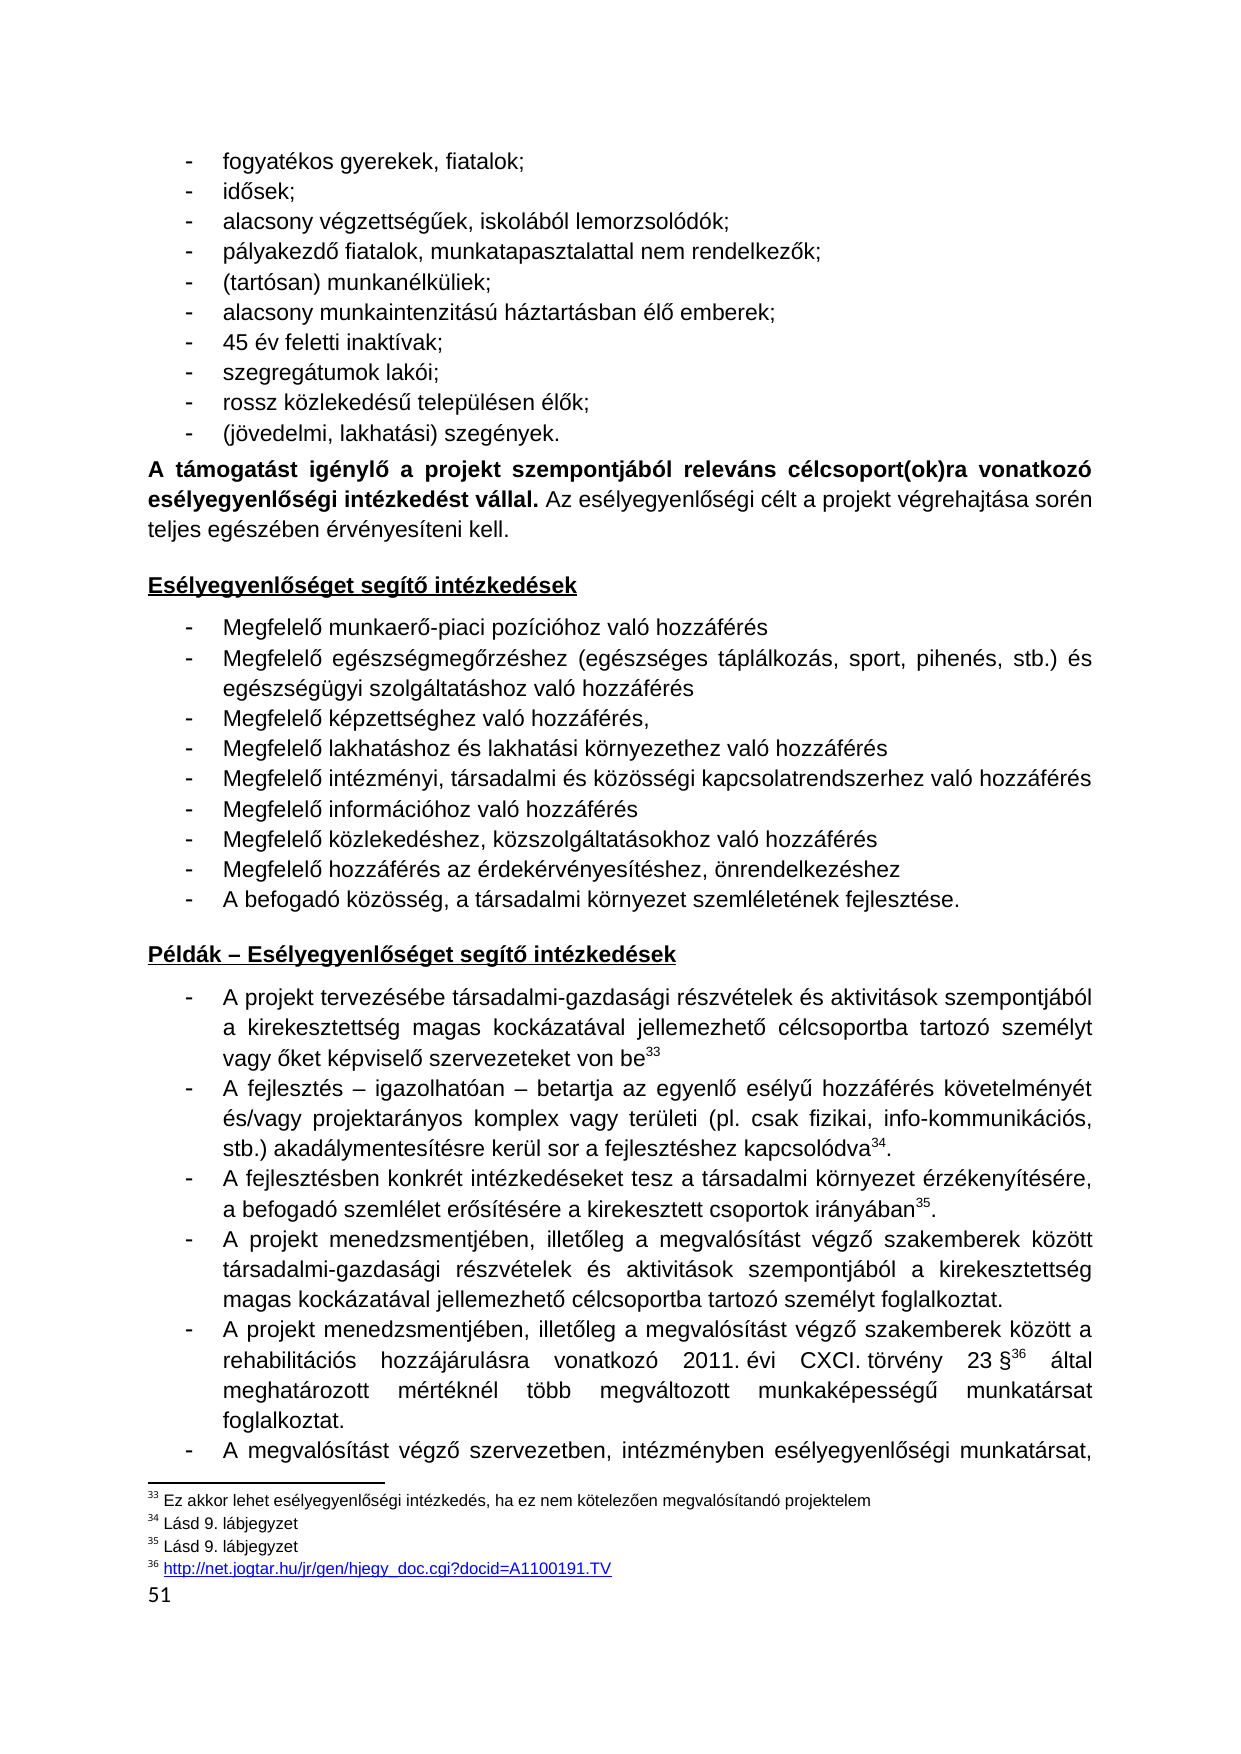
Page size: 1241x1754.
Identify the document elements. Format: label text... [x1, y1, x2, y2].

list Megfelelő egészségmegőrzéshez (egészséges táplálkozás, sport, pihenés, stb.) és egészségügyi szolgáltatáshoz való hozzáférés [185, 644, 1093, 701]
list A befogadó közösség, a társadalmi környezet szemléletének fejlesztése. [185, 886, 1093, 912]
text A támogatást igénylő a projekt szempontjából releváns célcsoport(ok)ra vonatkozó esélyegyenlőségi intézkedést vállal. Az esélyegyenlőségi célt a projekt végrehajtása sorén teljes egészében érvényesíteni kell. [148, 456, 1093, 543]
list pályakezdő fiatalok, munkatapasztalattal nem rendelkezők; [185, 238, 1093, 264]
list A projekt menedzsmentjében, illetőleg a megvalósítást végző szakemberek között a rehabilitációs hozzájárulásra vonatkozó 2011. évi CXCI. törvény 23 § által meghatározott mértéknél több megváltozott munkaképességű munkatársat foglalkoztat. [185, 1316, 1093, 1433]
list alacsony munkaintenzitású háztartásban élő emberek; [185, 299, 1093, 325]
list Megfelelő képzettséghez való hozzáférés, [185, 705, 1093, 731]
list szegregátumok lakói; [185, 359, 1093, 385]
list A fejlesztés – igazolhatóan – betartja az egyenlő esélyű hozzáférés követelményét és/vagy projektarányos komplex vagy területi (pl. csak fizikai, info-kommunikációs, stb.) akadálymentesítésre kerül sor a fejlesztéshez kapcsolódva. [185, 1075, 1093, 1161]
list idősek; [185, 178, 1093, 204]
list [185, 1437, 1093, 1463]
list rossz közlekedésű településen élők; [185, 389, 1093, 416]
list Megfelelő lakhatáshoz és lakhatási környezethez való hozzáférés [185, 735, 1093, 761]
list 45 év feletti inaktívak; [185, 329, 1093, 355]
list A projekt tervezésébe társadalmi-gazdasági részvételek és aktivitások szempontjából a kirekesztettség magas kockázatával jellemezhető célcsoportba tartozó személyt vagy őket képviselő szervezeteket von be [185, 984, 1093, 1071]
list fogyatékos gyerekek, fiatalok; [185, 148, 1093, 174]
list A projekt menedzsmentjében, illetőleg a megvalósítást végző szakemberek között társadalmi-gazdasági részvételek és aktivitások szempontjából a kirekesztettség magas kockázatával jellemezhető célcsoportba tartozó személyt foglalkoztat. [185, 1226, 1093, 1312]
list Megfelelő közlekedéshez, közszolgáltatásokhoz való hozzáférés [185, 826, 1093, 852]
list (jövedelmi, lakhatási) szegények. [185, 419, 1093, 446]
list Megfelelő információhoz való hozzáférés [185, 796, 1093, 822]
text Példák – Esélyegyenlőséget segítő intézkedések [148, 941, 1093, 968]
list A fejlesztésben konkrét intézkedéseket tesz a társadalmi környezet érzékenyítésére, a befogadó szemlélet erősítésére a kirekesztett csoportok irányában. [185, 1165, 1093, 1222]
list Megfelelő hozzáférés az érdekérvényesítéshez, önrendelkezéshez [185, 856, 1093, 882]
list alacsony végzettségűek, iskolából lemorzsolódók; [185, 208, 1093, 234]
list Megfelelő munkaerő-piaci pozícióhoz való hozzáférés [185, 614, 1093, 641]
list (tartósan) munkanélküliek; [185, 268, 1093, 295]
list Megfelelő intézményi, társadalmi és közösségi kapcsolatrendszerhez való hozzáférés [185, 765, 1093, 792]
text Esélyegyenlőséget segítő intézkedések [148, 572, 1093, 598]
